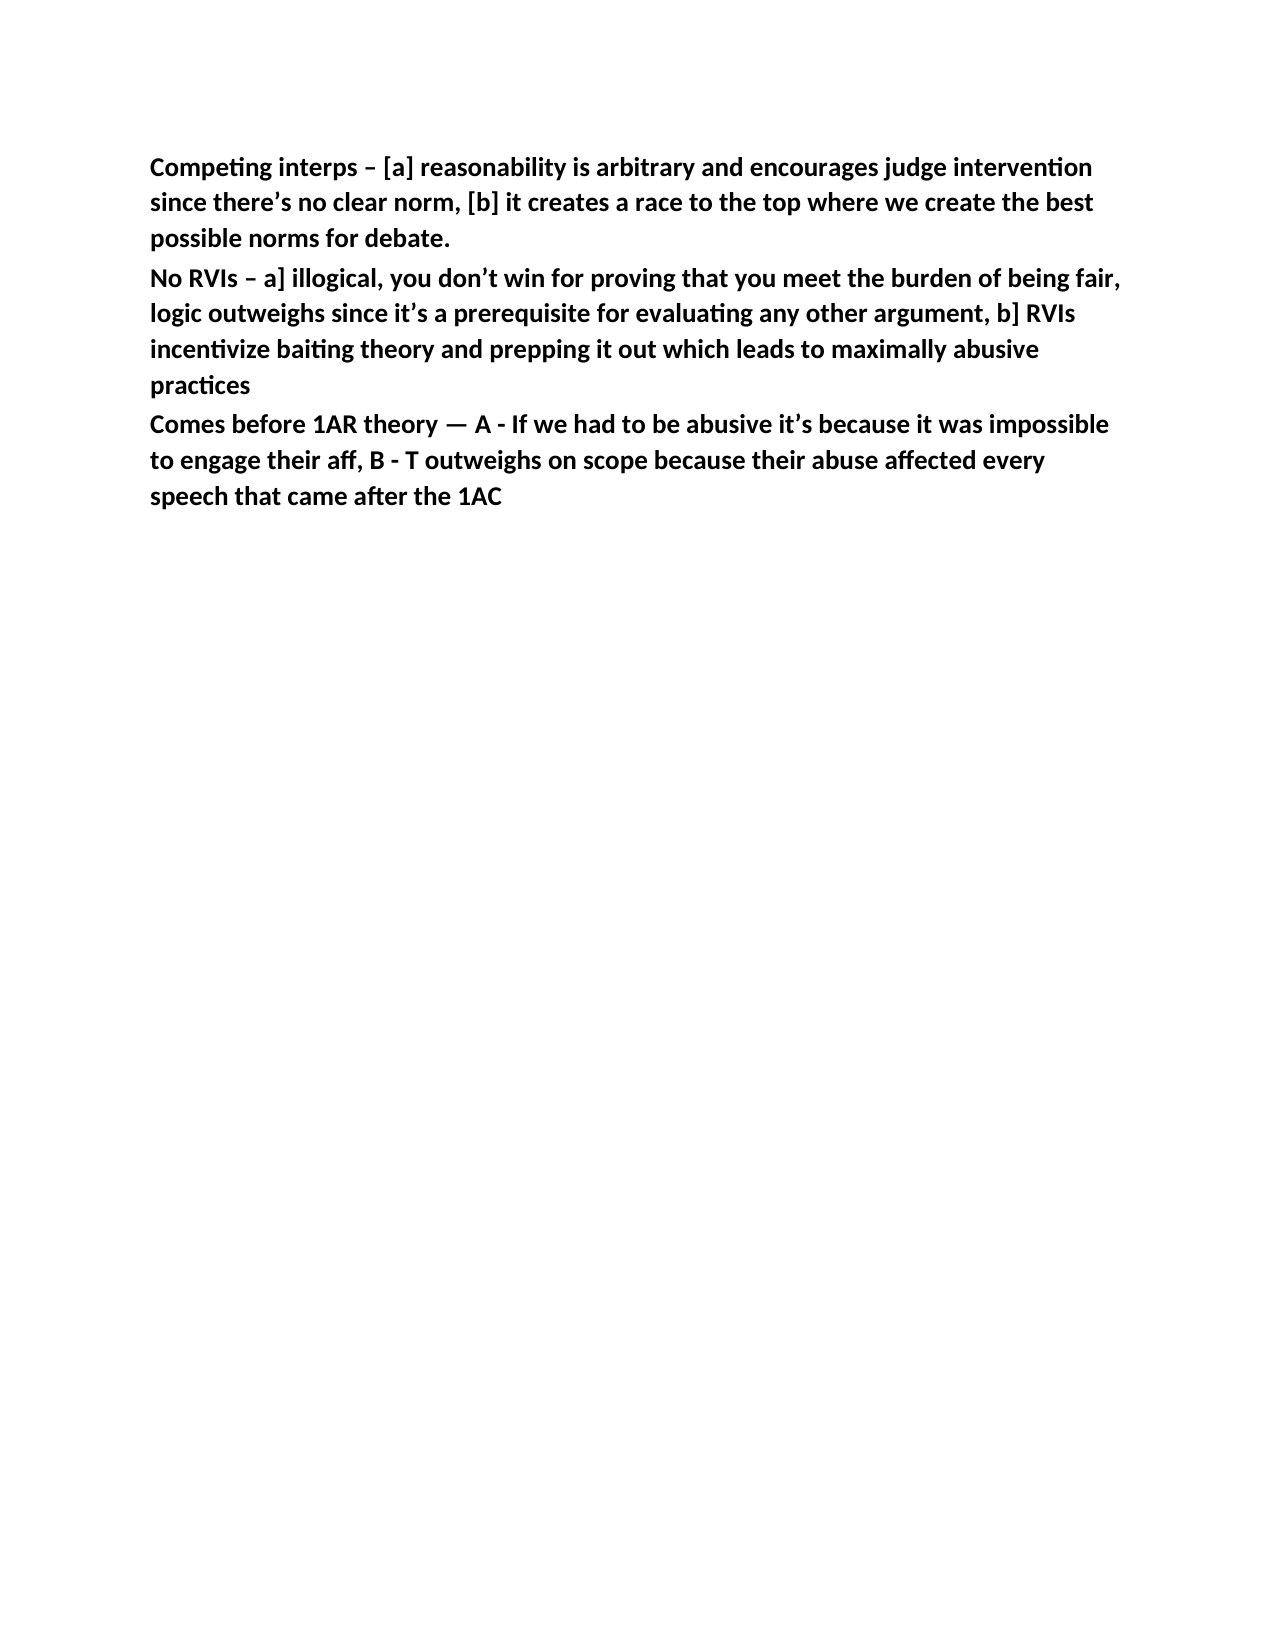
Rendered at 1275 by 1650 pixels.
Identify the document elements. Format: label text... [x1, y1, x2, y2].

subtitle Competing interps – [a] reasonability is arbitrary and encourages judge intervention since there’s no clear norm, [b] it creates a race to the top where we create the best possible norms for debate. [150, 150, 1125, 254]
subtitle No RVIs – a] illogical, you don’t win for proving that you meet the burden of being fair, logic outweighs since it’s a prerequisite for evaluating any other argument, b] RVIs incentivize baiting theory and prepping it out which leads to maximally abusive practices [150, 261, 1125, 401]
subtitle Comes before 1AR theory — A - If we had to be abusive it’s because it was impossible to engage their aff, B - T outweighs on scope because their abuse affected every speech that came after the 1AC [150, 408, 1125, 512]
